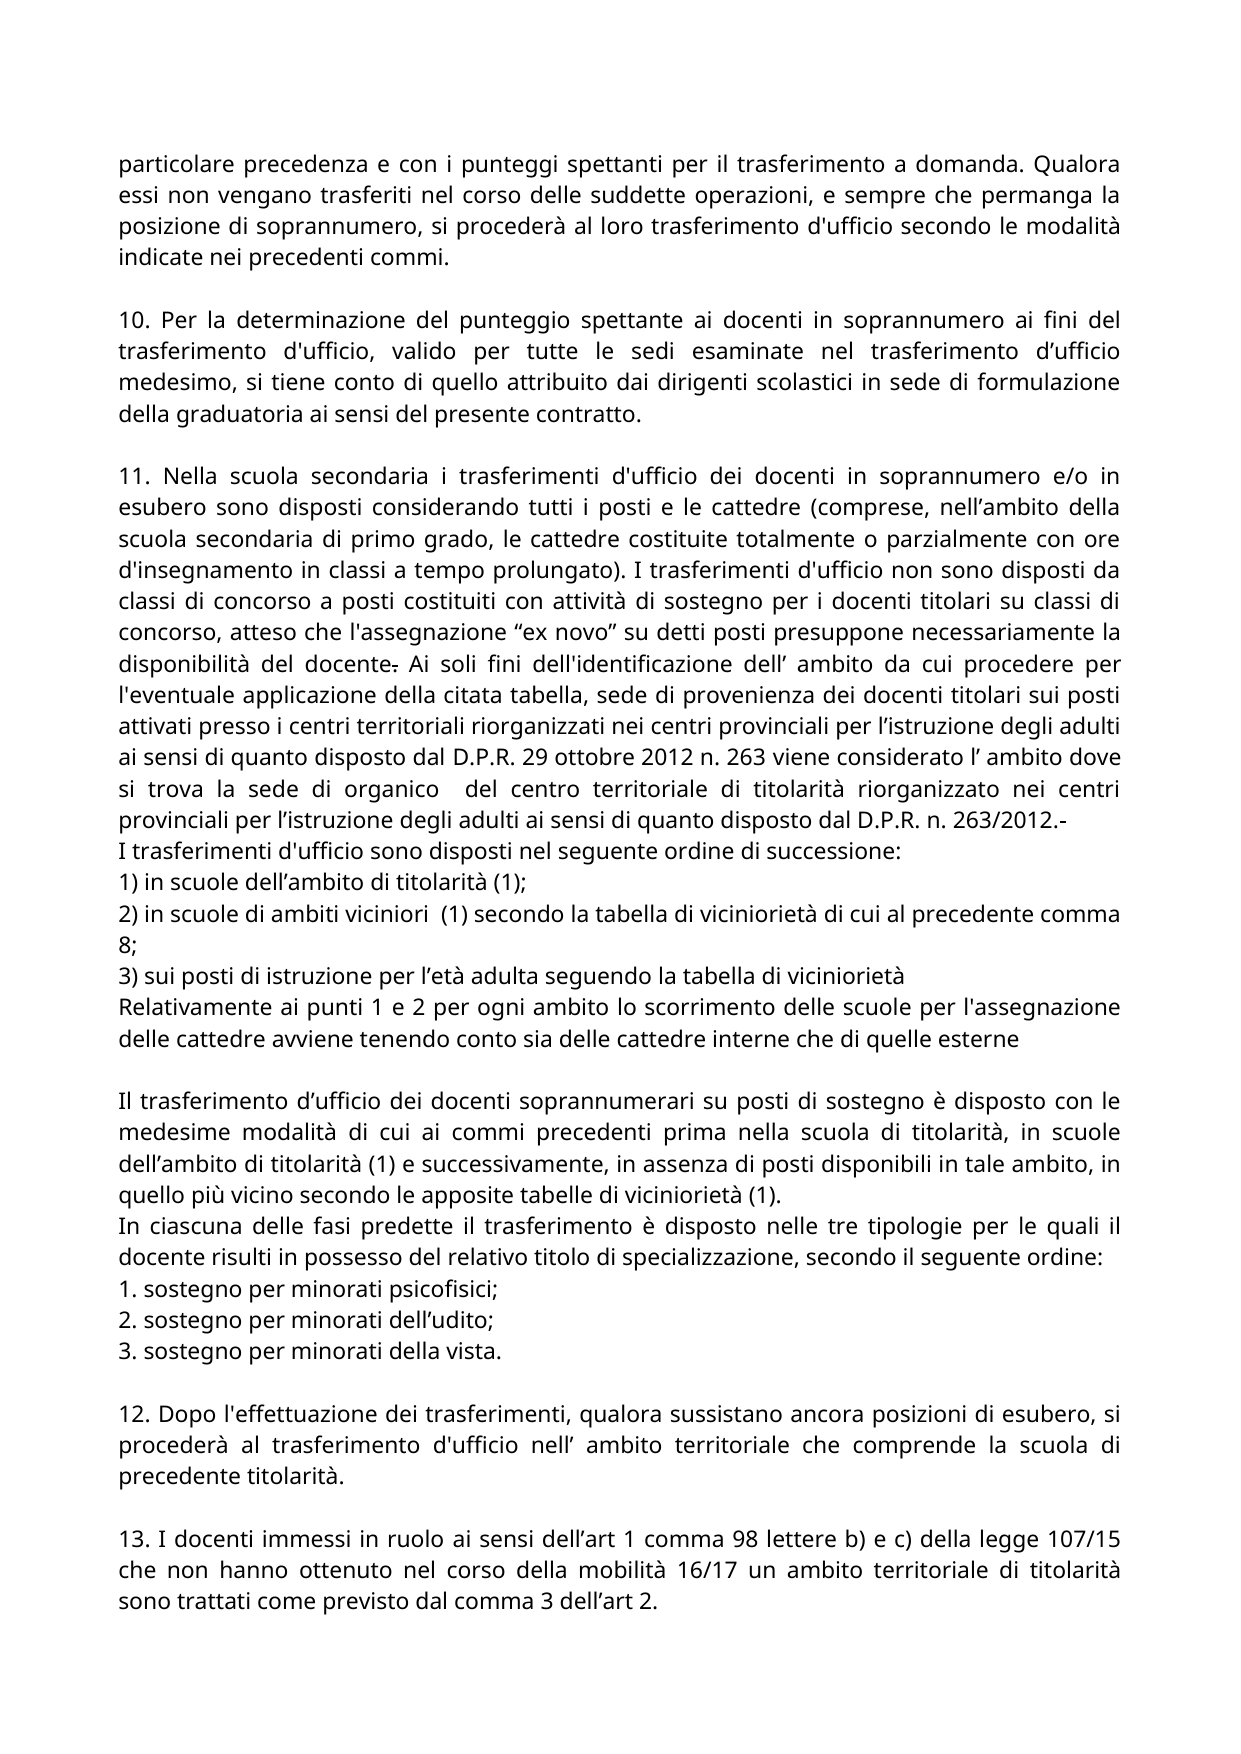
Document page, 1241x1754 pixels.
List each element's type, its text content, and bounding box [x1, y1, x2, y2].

text Relativamente ai punti 1 e 2 per ogni ambito lo scorrimento delle scuole per l'assegnazione delle cattedre avviene tenendo conto sia delle cattedre interne che di quelle esterne [118, 991, 1122, 1054]
text 13. I docenti immessi in ruolo ai sensi dell’art 1 comma 98 lettere b) e c) della legge 107/15 che non hanno ottenuto nel corso della mobilità 16/17 un ambito territoriale di titolarità sono trattati come previsto dal comma 3 dell’art 2. [118, 1523, 1122, 1616]
text Il trasferimento d’ufficio dei docenti soprannumerari su posti di sostegno è disposto con le medesime modalità di cui ai commi precedenti prima nella scuola di titolarità, in scuole dell’ambito di titolarità (1) e successivamente, in assenza di posti disponibili in tale ambito, in quello più vicino secondo le apposite tabelle di viciniorietà (1). [118, 1085, 1122, 1210]
text 1. sostegno per minorati psicofisici; [118, 1273, 1122, 1304]
text In ciascuna delle fasi predette il trasferimento è disposto nelle tre tipologie per le quali il docente risulti in possesso del relativo titolo di specializzazione, secondo il seguente ordine: [118, 1210, 1122, 1273]
text 10. Per la determinazione del punteggio spettante ai docenti in soprannumero ai fini del trasferimento d'ufficio, valido per tutte le sedi esaminate nel trasferimento d’ufficio medesimo, si tiene conto di quello attribuito dai dirigenti scolastici in sede di formulazione della graduatoria ai sensi del presente contratto. [118, 304, 1122, 429]
text 2. sostegno per minorati dell’udito; [118, 1304, 1122, 1335]
text 3) sui posti di istruzione per l’età adulta seguendo la tabella di viciniorietà [118, 960, 1122, 991]
text 12. Dopo l'effettuazione dei trasferimenti, qualora sussistano ancora posizioni di esubero, si procederà al trasferimento d'ufficio nell’ ambito territoriale che comprende la scuola di precedente titolarità. [118, 1398, 1122, 1491]
text 3. sostegno per minorati della vista. [118, 1335, 1122, 1366]
text 11. Nella scuola secondaria i trasferimenti d'ufficio dei docenti in soprannumero e/o in esubero sono disposti considerando tutti i posti e le cattedre (comprese, nell’ambito della scuola secondaria di primo grado, le cattedre costituite totalmente o parzialmente con ore d'insegnamento in classi a tempo prolungato). I trasferimenti d'ufficio non sono disposti da classi di concorso a posti costituiti con attività di sostegno per i docenti titolari su classi di concorso, atteso che l'assegnazione “ex novo” su detti posti presuppone necessariamente la disponibilità del docente. Ai soli fini dell'identificazione dell’ ambito da cui procedere per l'eventuale applicazione della citata tabella, sede di provenienza dei docenti titolari sui posti attivati presso i centri territoriali riorganizzati nei centri provinciali per l’istruzione degli adulti ai sensi di quanto disposto dal D.P.R. 29 ottobre 2012 n. 263 viene considerato l’ ambito dove si trova la sede di organico del centro territoriale di titolarità riorganizzato nei centri provinciali per l’istruzione degli adulti ai sensi di quanto disposto dal D.P.R. n. 263/2012. [118, 460, 1122, 835]
text I trasferimenti d'ufficio sono disposti nel seguente ordine di successione: [118, 835, 1122, 866]
text 1) in scuole dell’ambito di titolarità (1); [118, 866, 1122, 898]
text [118, 148, 1122, 273]
text 2) in scuole di ambiti viciniori (1) secondo la tabella di viciniorietà di cui al precedente comma 8; [118, 898, 1122, 960]
